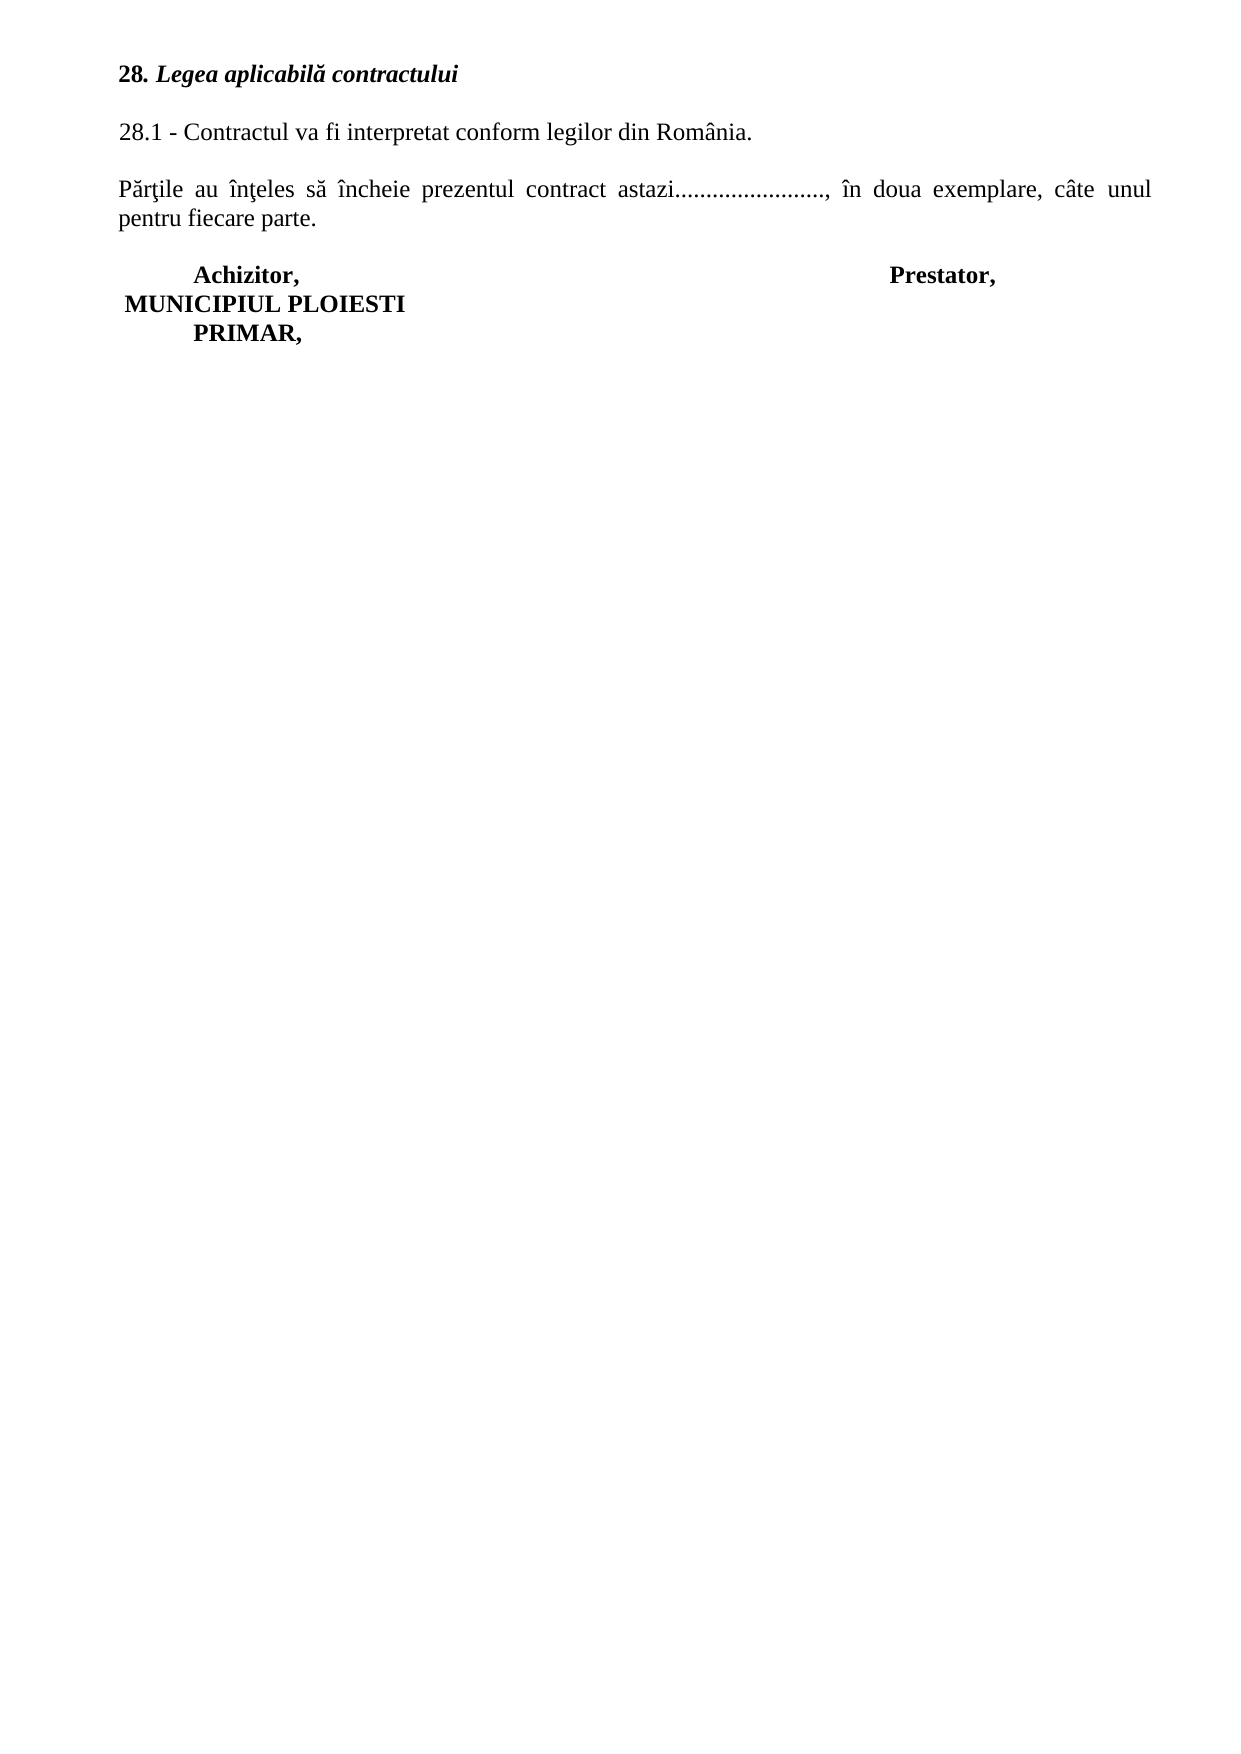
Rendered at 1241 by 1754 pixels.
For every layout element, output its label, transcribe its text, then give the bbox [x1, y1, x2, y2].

text Părţile au înţeles să încheie prezentul contract astazi........................, în doua exemplare, câte unul pentru fiecare parte. [118, 174, 1152, 232]
text 28. Legea aplicabilă contractului [118, 59, 1152, 88]
text PRIMAR, [118, 318, 1152, 347]
text Achizitor, Prestator, [193, 260, 1152, 289]
text MUNICIPIUL PLOIESTI [118, 289, 1152, 318]
text 28.1 - Contractul va fi interpretat conform legilor din România. [119, 117, 1152, 145]
